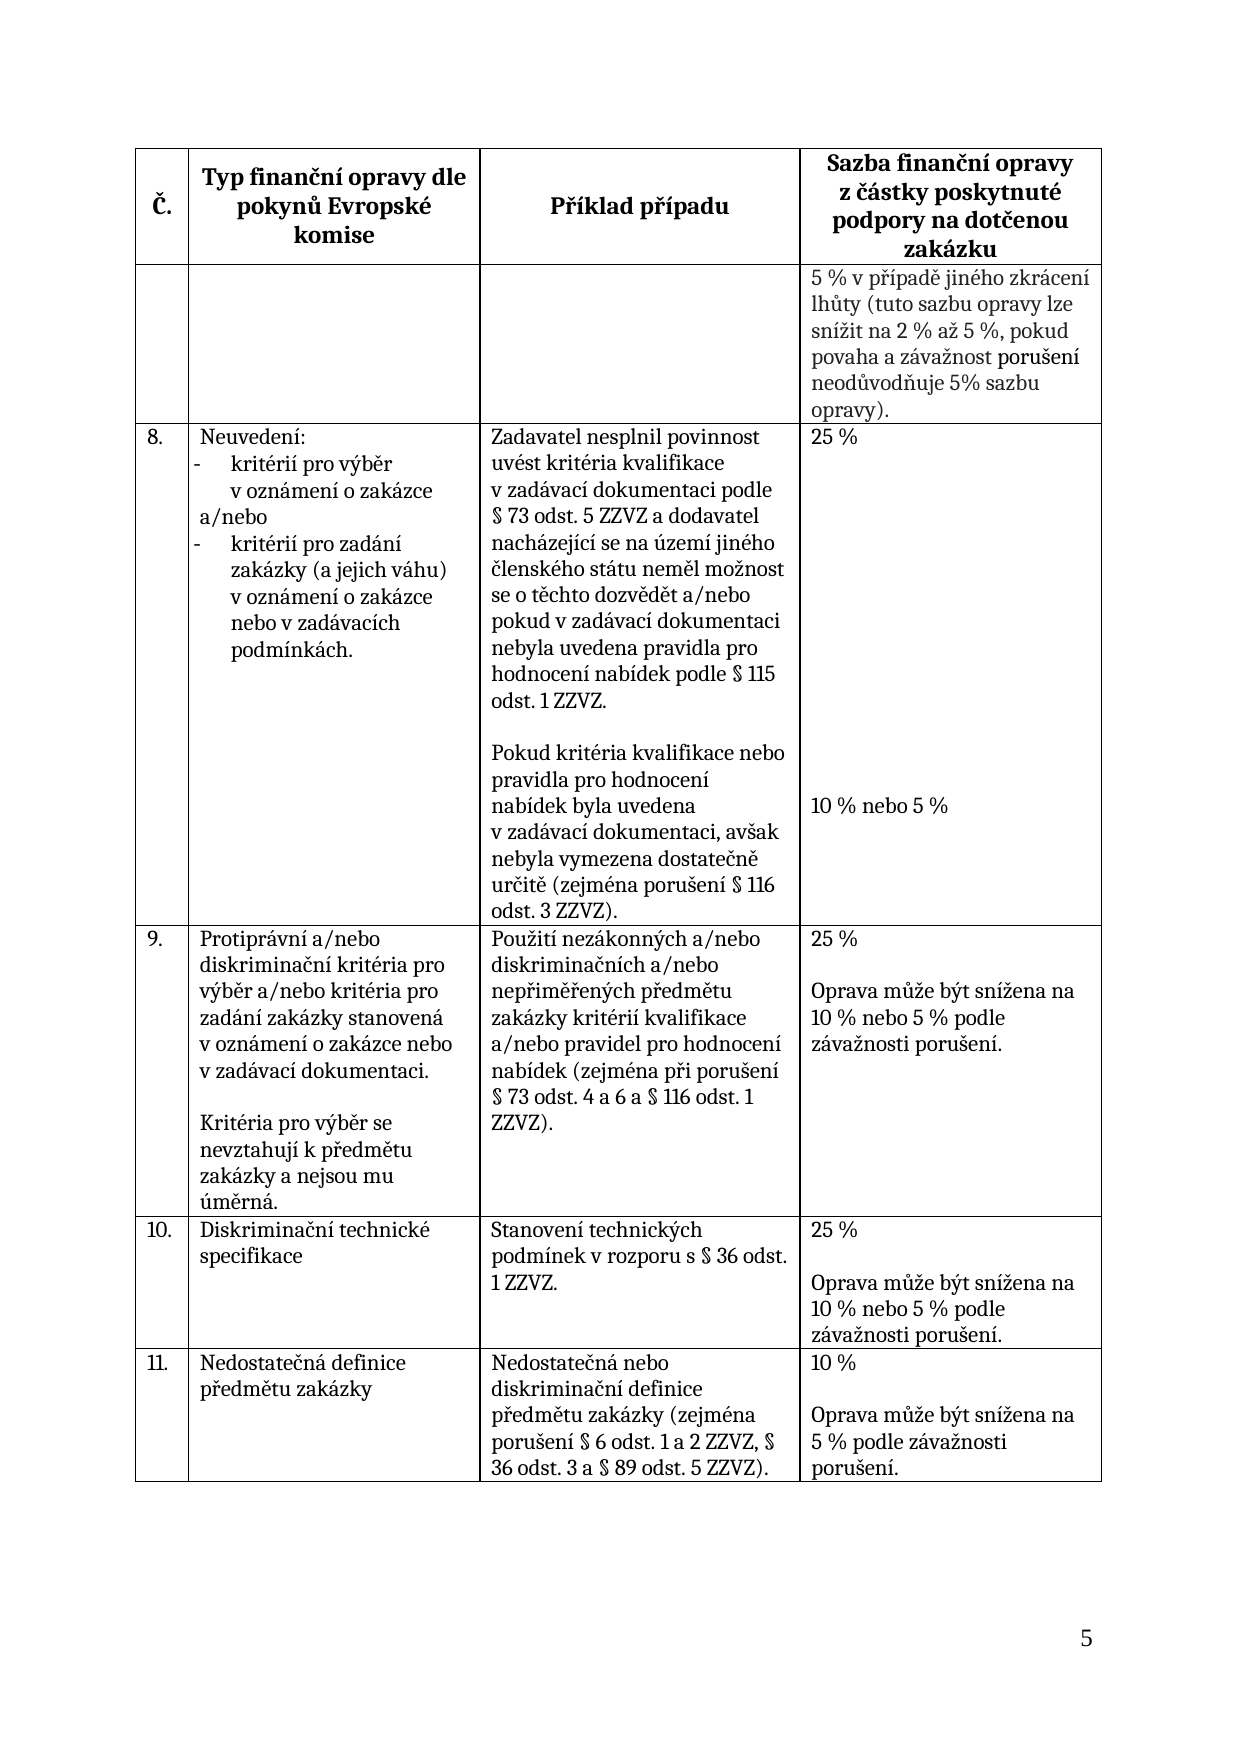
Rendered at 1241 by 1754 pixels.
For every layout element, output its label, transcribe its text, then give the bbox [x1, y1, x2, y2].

table_cell Použití nezákonných a/nebo diskriminačních a/nebo nepřiměřených předmětu zakázky kritérií kvalifikace a/nebo pravidel pro hodnocení nabídek (zejména při porušení § 73 odst. 4 a 6 a § 116 odst. 1 ZZVZ). [481, 926, 799, 1216]
table_cell 11. [136, 1349, 188, 1481]
table_header Č. [136, 149, 188, 264]
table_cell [189, 265, 479, 423]
table_header Typ finanční opravy dle pokynů Evropské komise [189, 149, 479, 264]
table_cell 25 % 10 % nebo 5 % [801, 424, 1101, 924]
table_cell Neuvedení: kritérií pro výběr v oznámení o zakázce a/nebo kritérií pro zadání zakázky (a jejich váhu) v oznámení o zakázce nebo v zadávacích podmínkách. [189, 424, 479, 924]
table_header Sazba finanční opravy z částky poskytnuté podpory na dotčenou zakázku [801, 149, 1101, 264]
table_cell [801, 265, 1101, 423]
table_cell Nedostatečná nebo diskriminační definice předmětu zakázky (zejména porušení § 6 odst. 1 a 2 ZZVZ, § 36 odst. 3 a § 89 odst. 5 ZZVZ). [481, 1349, 799, 1481]
table_cell Diskriminační technické specifikace [189, 1217, 479, 1348]
table_cell 25 % Oprava může být snížena na 10 % nebo 5 % podle závažnosti porušení. [801, 926, 1101, 1216]
table_header Příklad případu [481, 149, 799, 264]
table_cell Nedostatečná definice předmětu zakázky [189, 1349, 479, 1481]
table_cell Stanovení technických podmínek v rozporu s § 36 odst. 1 ZZVZ. [481, 1217, 799, 1348]
table_cell 7. [136, 265, 188, 423]
table_cell Protiprávní a/nebo diskriminační kritéria pro výběr a/nebo kritéria pro zadání zakázky stanovená v oznámení o zakázce nebo v zadávací dokumentaci. Kritéria pro výběr se nevztahují k předmětu zakázky a nejsou mu úměrná. [189, 926, 479, 1216]
table_cell 25 % Oprava může být snížena na 10 % nebo 5 % podle závažnosti porušení. [801, 1217, 1101, 1348]
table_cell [481, 265, 799, 423]
table_cell 10 % Oprava může být snížena na 5 % podle závažnosti porušení. [801, 1349, 1101, 1481]
table_cell 9. [136, 926, 188, 1216]
table_cell 8. [136, 424, 188, 924]
table_cell Zadavatel nesplnil povinnost uvést kritéria kvalifikace v zadávací dokumentaci podle § 73 odst. 5 ZZVZ a dodavatel nacházející se na území jiného členského státu neměl možnost se o těchto dozvědět a/nebo pokud v zadávací dokumentaci nebyla uvedena pravidla pro hodnocení nabídek podle § 115 odst. 1 ZZVZ. Pokud kritéria kvalifikace nebo pravidla pro hodnocení nabídek byla uvedena v zadávací dokumentaci, avšak nebyla vymezena dostatečně určitě (zejména porušení § 116 odst. 3 ZZVZ). [481, 424, 799, 924]
table_cell 10. [136, 1217, 188, 1348]
